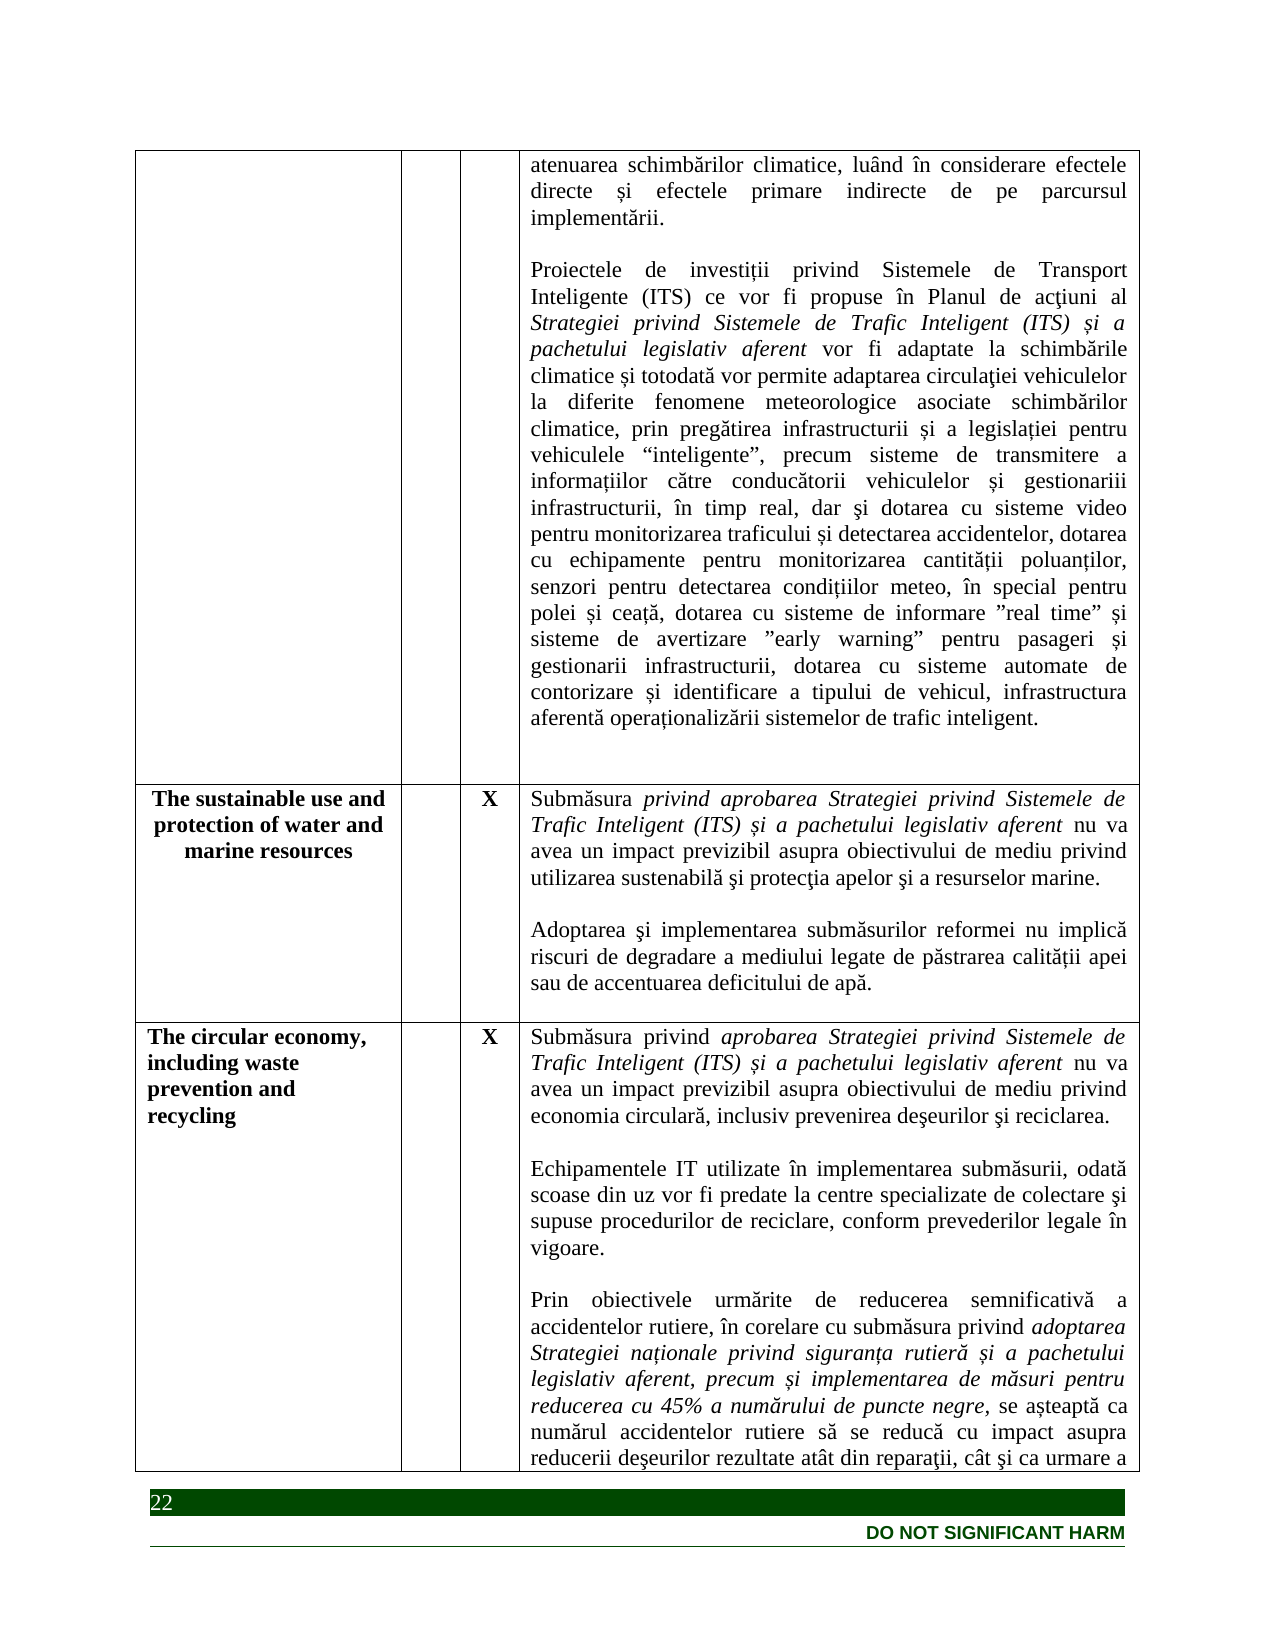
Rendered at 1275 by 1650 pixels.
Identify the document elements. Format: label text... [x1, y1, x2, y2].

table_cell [136, 151, 401, 783]
table_cell X [461, 1023, 519, 1471]
table_cell [402, 1023, 460, 1471]
table_cell [402, 785, 460, 1022]
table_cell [520, 1023, 1139, 1471]
table_cell X [461, 785, 519, 1022]
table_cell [520, 151, 1139, 783]
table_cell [136, 1023, 401, 1471]
table_cell Submăsura privind aprobarea Strategiei privind Sistemele de Trafic Inteligent (ITS) și a pachetului legislativ aferent nu va avea un impact previzibil asupra obiectivului de mediu privind utilizarea sustenabilă şi protecţia apelor şi a resurselor marine. Adoptarea şi implementarea submăsurilor reformei nu implică riscuri de degradare a mediului legate de păstrarea calității apei sau de accentuarea deficitului de apă. [520, 785, 1139, 1022]
table_cell X [461, 151, 519, 783]
table_cell [402, 151, 460, 783]
table_cell The sustainable use and protection of water and marine resources [136, 785, 401, 1022]
